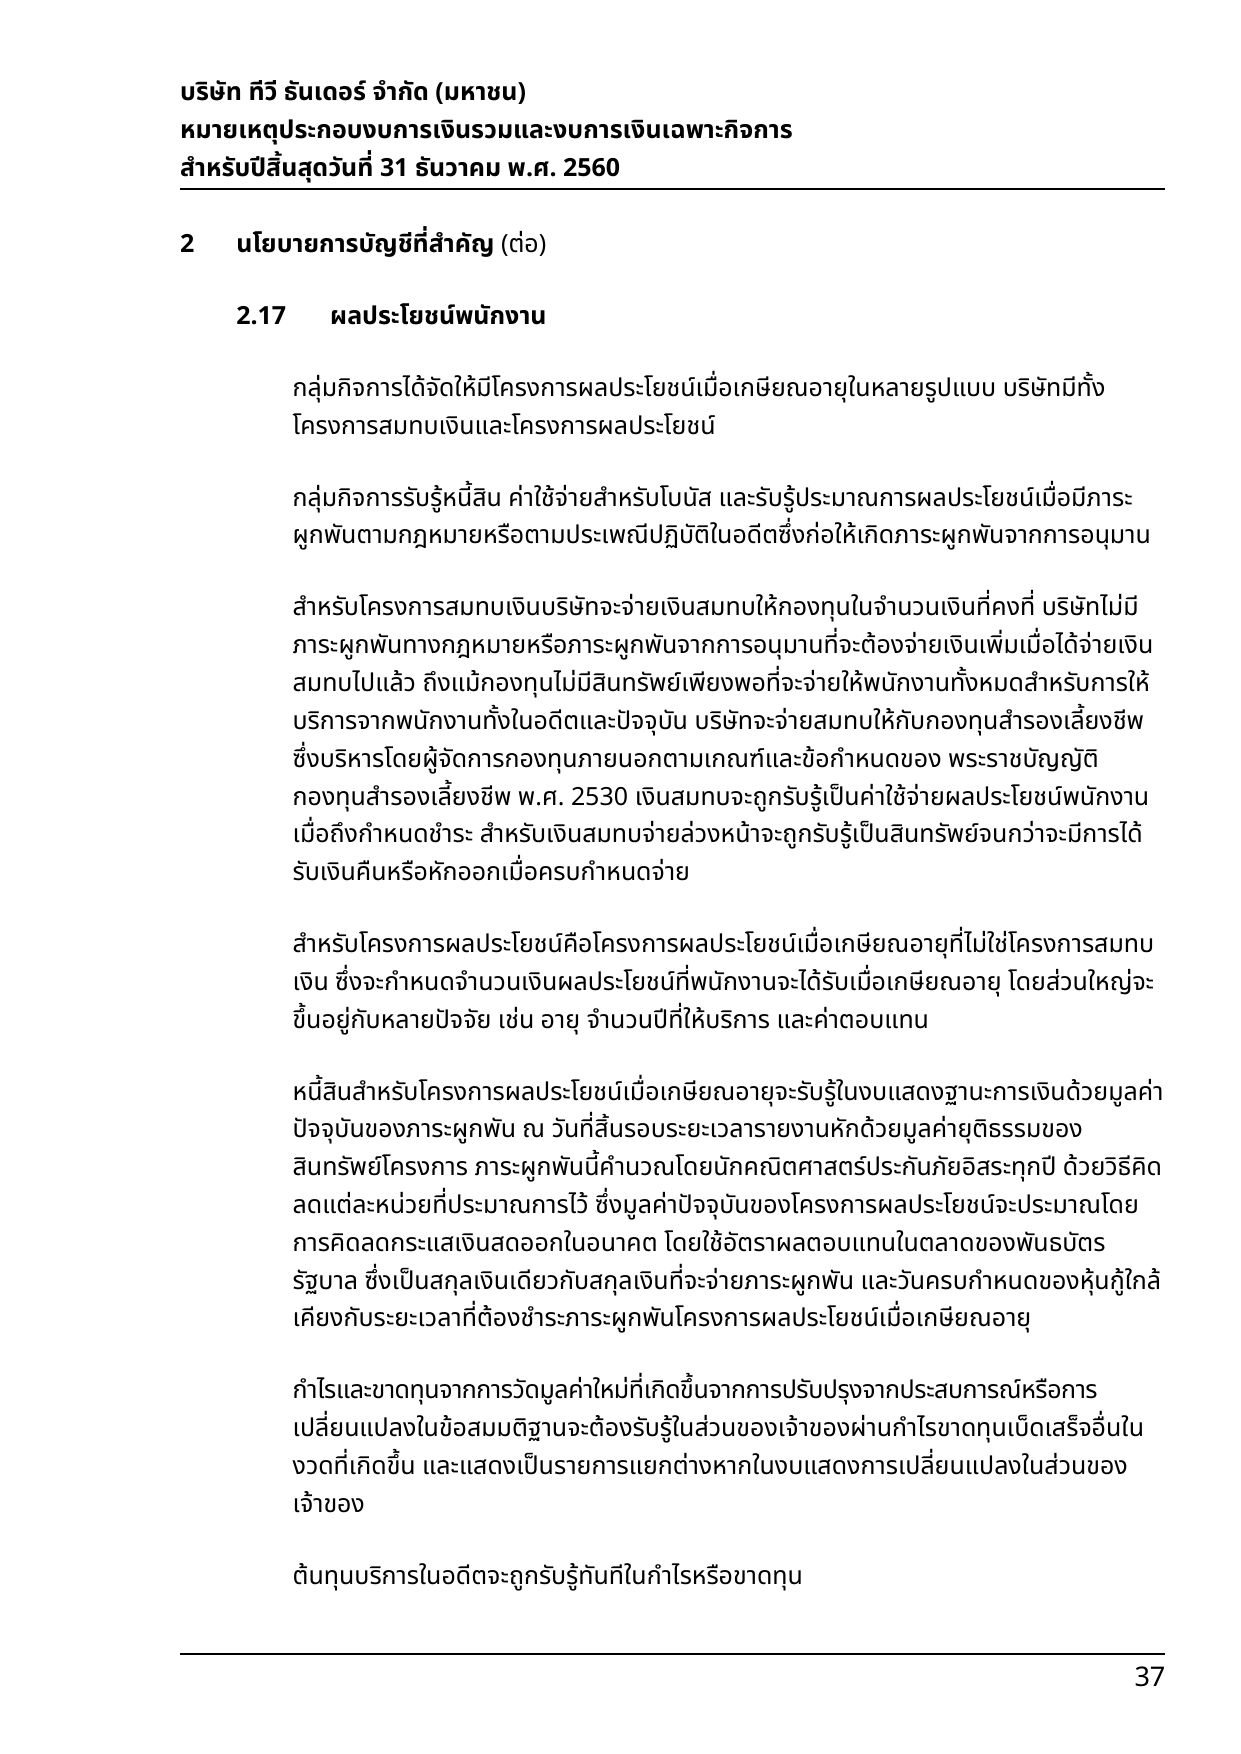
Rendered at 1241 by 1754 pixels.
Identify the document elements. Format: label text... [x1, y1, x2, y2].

text หนี้สินสำหรับโครงการผลประโยชน์เมื่อเกษียณอายุจะรับรู้ในงบแสดงฐานะการเงินด้วยมูลค่าปัจจุบันของภาระผูกพัน ณ วันที่สิ้นรอบระยะเวลารายงานหักด้วยมูลค่ายุติธรรมของสินทรัพย์โครงการ ภาระผูกพันนี้คำนวณโดยนักคณิตศาสตร์ประกันภัยอิสระทุกปี ด้วยวิธีคิดลดแต่ละหน่วยที่ประมาณการไว้ ซึ่งมูลค่าปัจจุบันของโครงการผลประโยชน์จะประมาณโดยการคิดลดกระแสเงินสดออกในอนาคต โดยใช้อัตราผลตอบแทนในตลาดของพันธบัตรรัฐบาล ซึ่งเป็นสกุลเงินเดียวกับสกุลเงินที่จะจ่ายภาระผูกพัน และวันครบกำหนดของหุ้นกู้ใกล้เคียงกับระยะเวลาที่ต้องชำระภาระผูกพันโครงการผลประโยชน์เมื่อเกษียณอายุ [292, 1073, 1165, 1338]
text สำหรับโครงการผลประโยชน์คือโครงการผลประโยชน์เมื่อเกษียณอายุที่ไม่ใช่โครงการสมทบเงิน ซึ่งจะกำหนดจำนวนเงินผลประโยชน์ที่พนักงานจะได้รับเมื่อเกษียณอายุ โดยส่วนใหญ่จะขึ้นอยู่กับหลายปัจจัย เช่น อายุ จำนวนปีที่ให้บริการ และค่าตอบแทน [292, 926, 1165, 1039]
text 2.17 ผลประโยชน์พนักงาน [236, 298, 1165, 336]
text กำไรและขาดทุนจากการวัดมูลค่าใหม่ที่เกิดขึ้นจากการปรับปรุงจากประสบการณ์หรือการเปลี่ยนแปลงในข้อสมมติฐานจะต้องรับรู้ในส่วนของเจ้าของผ่านกำไรขาดทุนเบ็ดเสร็จอื่นในงวดที่เกิดขึ้น และแสดงเป็นรายการแยกต่างหากในงบแสดงการเปลี่ยนแปลงในส่วนของเจ้าของ [292, 1372, 1165, 1523]
text สำหรับโครงการสมทบเงินบริษัทจะจ่ายเงินสมทบให้กองทุนในจำนวนเงินที่คงที่ บริษัทไม่มีภาระผูกพันทางกฎหมายหรือภาระผูกพันจากการอนุมานที่จะต้องจ่ายเงินเพิ่มเมื่อได้จ่ายเงินสมทบไปแล้ว ถึงแม้กองทุนไม่มีสินทรัพย์เพียงพอที่จะจ่ายให้พนักงานทั้งหมดสำหรับการให้บริการจากพนักงานทั้งในอดีตและปัจจุบัน บริษัทจะจ่ายสมทบให้กับกองทุนสำรองเลี้ยงชีพ ซึ่งบริหารโดยผู้จัดการกองทุนภายนอกตามเกณฑ์และข้อกำหนดของ พระราชบัญญัติกองทุนสำรองเลี้ยงชีพ พ.ศ. 2530 เงินสมทบจะถูกรับรู้เป็นค่าใช้จ่ายผลประโยชน์พนักงานเมื่อถึงกำหนดชำระ สำหรับเงินสมทบจ่ายล่วงหน้าจะถูกรับรู้เป็นสินทรัพย์จนกว่าจะมีการได้รับเงินคืนหรือหักออกเมื่อครบกำหนดจ่าย [292, 589, 1165, 892]
text กลุ่มกิจการรับรู้หนี้สิน ค่าใช้จ่ายสำหรับโบนัส และรับรู้ประมาณการผลประโยชน์เมื่อมีภาระผูกพันตามกฎหมายหรือตามประเพณีปฏิบัติในอดีตซึ่งก่อให้เกิดภาระผูกพันจากการอนุมาน [292, 479, 1165, 555]
text ต้นทุนบริการในอดีตจะถูกรับรู้ทันทีในกำไรหรือขาดทุน [292, 1557, 1165, 1595]
text กลุ่มกิจการได้จัดให้มีโครงการผลประโยชน์เมื่อเกษียณอายุในหลายรูปแบบ บริษัทมีทั้งโครงการสมทบเงินและโครงการผลประโยชน์ [292, 370, 1165, 445]
text 2 นโยบายการบัญชีที่สำคัญ (ต่อ) [180, 226, 1165, 264]
